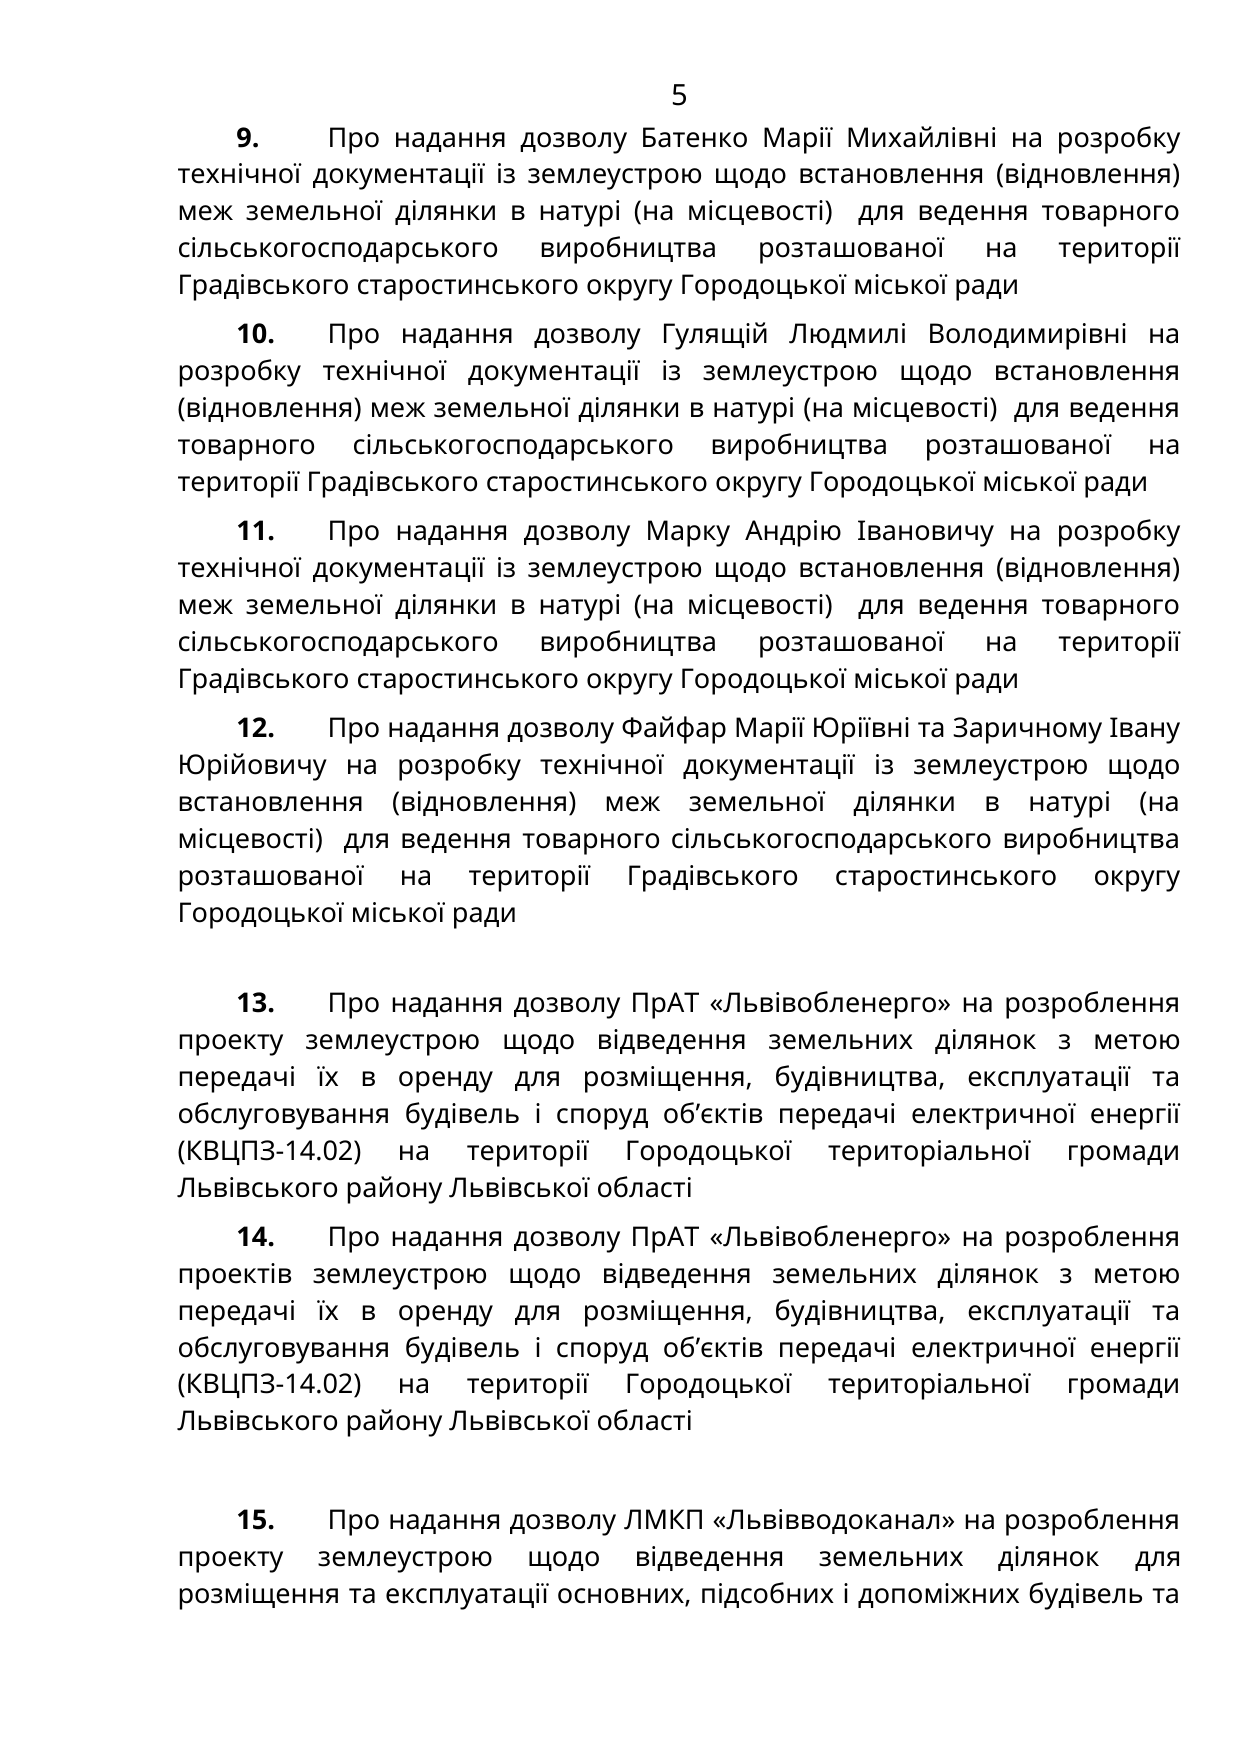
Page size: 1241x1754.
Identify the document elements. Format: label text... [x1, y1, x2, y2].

list Про надання дозволу Батенко Марії Михайлівні на розробку технічної документації із землеустрою щодо встановлення (відновлення) меж земельної ділянки в натурі (на місцевості) для ведення товарного сільськогосподарського виробництва розташованої на території Градівського старостинського округу Городоцької міської ради [177, 118, 1181, 302]
list Про надання дозволу ПрАТ «Львівобленерго» на розроблення проектів землеустрою щодо відведення земельних ділянок з метою передачі їх в оренду для розміщення, будівництва, експлуатації та обслуговування будівель і споруд об’єктів передачі електричної енергії (КВЦПЗ-14.02) на території Городоцької територіальної громади Львівського району Львівської області [177, 1217, 1181, 1439]
list Про надання дозволу ПрАТ «Львівобленерго» на розроблення проекту землеустрою щодо відведення земельних ділянок з метою передачі їх в оренду для розміщення, будівництва, експлуатації та обслуговування будівель і споруд об’єктів передачі електричної енергії (КВЦПЗ-14.02) на території Городоцької територіальної громади Львівського району Львівської області [177, 984, 1181, 1205]
list Про надання дозволу Марку Андрію Івановичу на розробку технічної документації із землеустрою щодо встановлення (відновлення) меж земельної ділянки в натурі (на місцевості) для ведення товарного сільськогосподарського виробництва розташованої на території Градівського старостинського округу Городоцької міської ради [177, 512, 1181, 696]
list Про надання дозволу Гулящій Людмилі Володимирівні на розробку технічної документації із землеустрою щодо встановлення (відновлення) меж земельної ділянки в натурі (на місцевості) для ведення товарного сільськогосподарського виробництва розташованої на території Градівського старостинського округу Городоцької міської ради [177, 315, 1181, 499]
list Про надання дозволу Файфар Марії Юріївні та Заричному Івану Юрійовичу на розробку технічної документації із землеустрою щодо встановлення (відновлення) меж земельної ділянки в натурі (на місцевості) для ведення товарного сільськогосподарського виробництва розташованої на території Градівського старостинського округу Городоцької міської ради [177, 709, 1181, 930]
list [177, 1501, 1181, 1611]
